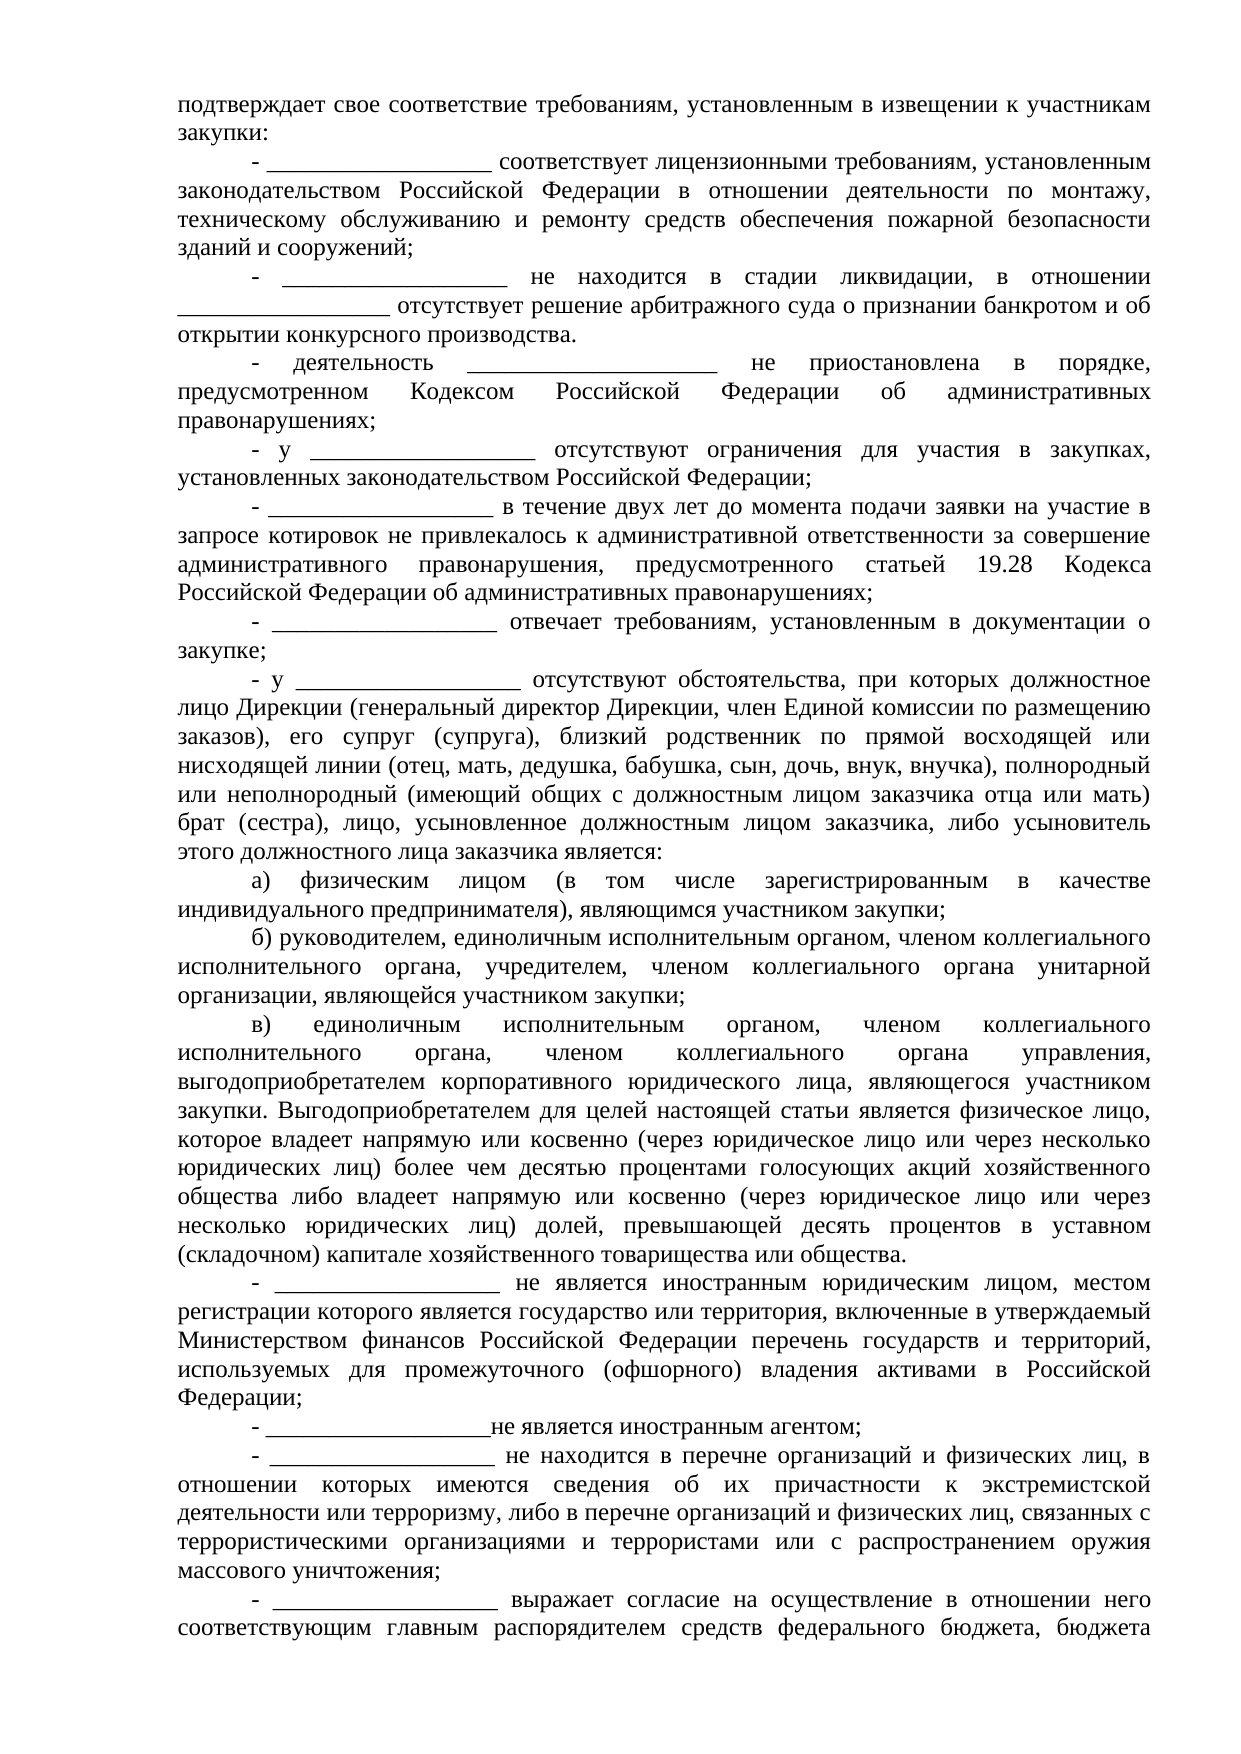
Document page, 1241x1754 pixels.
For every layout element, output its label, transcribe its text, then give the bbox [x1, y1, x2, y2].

text - __________________ отвечает требованиям, установленным в документации о закупке; [177, 606, 1152, 664]
text в) единоличным исполнительным органом, членом коллегиального исполнительного органа, членом коллегиального органа управления, выгодоприобретателем корпоративного юридического лица, являющегося участником закупки. Выгодоприобретателем для целей настоящей статьи является физическое лицо, которое владеет напрямую или косвенно (через юридическое лицо или через несколько юридических лиц) более чем десятью процентами голосующих акций хозяйственного общества либо владеет напрямую или косвенно (через юридическое лицо или через несколько юридических лиц) долей, превышающей десять процентов в уставном (складочном) капитале хозяйственного товарищества или общества. [177, 1009, 1152, 1267]
text - __________________не является иностранным агентом; [177, 1411, 1152, 1440]
text - __________________ соответствует лицензионными требованиям, установленным законодательством Российской Федерации в отношении деятельности по монтажу, техническому обслуживанию и ремонту средств обеспечения пожарной безопасности зданий и сооружений; [177, 146, 1152, 261]
text - у __________________ отсутствуют ограничения для участия в закупках, установленных законодательством Российской Федерации; [177, 434, 1152, 491]
text - __________________ в течение двух лет до момента подачи заявки на участие в запросе котировок не привлекалось к административной ответственности за совершение административного правонарушения, предусмотренного статьей 19.28 Кодекса Российской Федерации об административных правонарушениях; [177, 491, 1152, 606]
text - у __________________ отсутствуют обстоятельства, при которых должностное лицо Дирекции (генеральный директор Дирекции, член Единой комиссии по размещению заказов), его супруг (супруга), близкий родственник по прямой восходящей или нисходящей линии (отец, мать, дедушка, бабушка, сын, дочь, внук, внучка), полнородный или неполнородный (имеющий общих с должностным лицом заказчика отца или мать) брат (сестра), лицо, усыновленное должностным лицом заказчика, либо усыновитель этого должностного лица заказчика является: [177, 664, 1152, 865]
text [177, 1584, 1152, 1641]
text б) руководителем, единоличным исполнительным органом, членом коллегиального исполнительного органа, учредителем, членом коллегиального органа унитарной организации, являющейся участником закупки; [177, 922, 1152, 1009]
text подтверждает свое соответствие требованиям, установленным в извещении к участникам закупки: [177, 89, 1152, 146]
text а) физическим лицом (в том числе зарегистрированным в качестве индивидуального предпринимателя), являющимся участником закупки; [177, 865, 1152, 922]
text - __________________ не находится в стадии ликвидации, в отношении _________________ отсутствует решение арбитражного суда о признании банкротом и об открытии конкурсного производства. [177, 261, 1152, 347]
text - __________________ не является иностранным юридическим лицом, местом регистрации которого является государство или территория, включенные в утверждаемый Министерством финансов Российской Федерации перечень государств и территорий, используемых для промежуточного (офшорного) владения активами в Российской Федерации; [177, 1267, 1152, 1411]
text - __________________ не находится в перечне организаций и физических лиц, в отношении которых имеются сведения об их причастности к экстремистской деятельности или терроризму, либо в перечне организаций и физических лиц, связанных с террористическими организациями и террористами или с распространением оружия массового уничтожения; [177, 1440, 1152, 1584]
text - деятельность ____________________ не приостановлена в порядке, предусмотренном Кодексом Российской Федерации об административных правонарушениях; [177, 347, 1152, 434]
